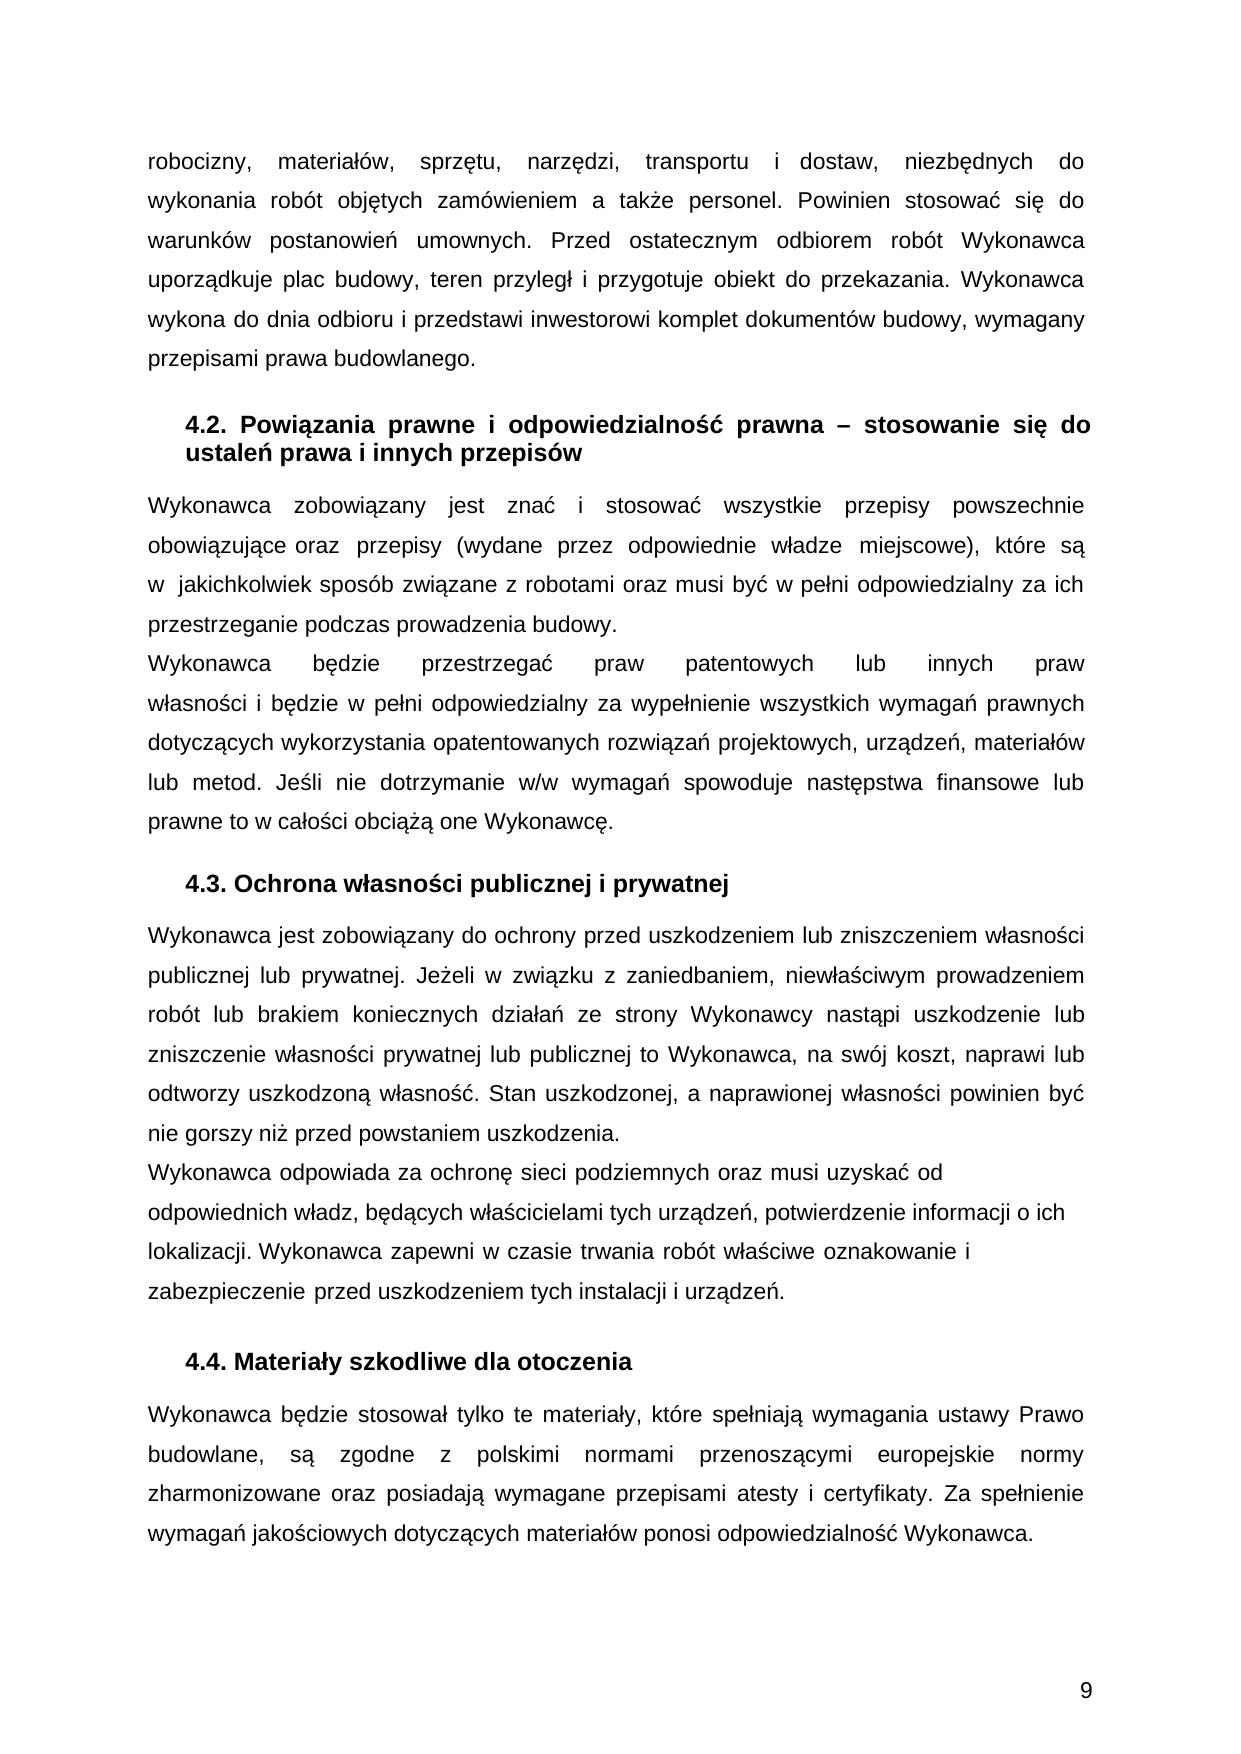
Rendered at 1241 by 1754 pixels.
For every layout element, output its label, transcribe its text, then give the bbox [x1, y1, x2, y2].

text Wykonawca zobowiązany jest znać i stosować wszystkie przepisy powszechnie obowiązujące oraz przepisy (wydane przez odpowiednie władze miejscowe), które są w jakichkolwiek sposób związane z robotami oraz musi być w pełni odpowiedzialny za ich przestrzeganie podczas prowadzenia budowy. [148, 492, 1084, 637]
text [148, 148, 1084, 371]
text Wykonawca będzie przestrzegać praw patentowych lub innych praw własności i będzie w pełni odpowiedzialny za wypełnienie wszystkich wymagań prawnych dotyczących wykorzystania opatentowanych rozwiązań projektowych, urządzeń, materiałów lub metod. Jeśli nie dotrzymanie w/w wymagań spowoduje następstwa finansowe lub prawne to w całości obciążą one Wykonawcę. [148, 650, 1084, 834]
text Wykonawca jest zobowiązany do ochrony przed uszkodzeniem lub zniszczeniem własności publicznej lub prywatnej. Jeżeli w związku z zaniedbaniem, niewłaściwym prowadzeniem robót lub brakiem koniecznych działań ze strony Wykonawcy nastąpi uszkodzenie lub zniszczenie własności prywatnej lub publicznej to Wykonawca, na swój koszt, naprawi lub odtworzy uszkodzoną własność. Stan uszkodzonej, a naprawionej własności powinien być nie gorszy niż przed powstaniem uszkodzenia. [148, 922, 1085, 1146]
text Wykonawca odpowiada za ochronę sieci podziemnych oraz musi uzyskać od odpowiednich władz, będących właścicielami tych urządzeń, potwierdzenie informacji o ich lokalizacji. Wykonawca zapewni w czasie trwania robót właściwe oznakowanie i zabezpieczenie przed uszkodzeniem tych instalacji i urządzeń. [148, 1159, 1084, 1304]
subtitle 4.4. Materiały szkodliwe dla otoczenia [185, 1347, 1092, 1376]
subtitle 4.3. Ochrona własności publicznej i prywatnej [185, 868, 1092, 897]
subtitle 4.2. Powiązania prawne i odpowiedzialność prawna – stosowanie się do ustaleń prawa i innych przepisów [185, 409, 1092, 467]
text Wykonawca będzie stosował tylko te materiały, które spełniają wymagania ustawy Prawo budowlane, są zgodne z polskimi normami przenoszącymi europejskie normy zharmonizowane oraz posiadają wymagane przepisami atesty i certyfikaty. Za spełnienie wymagań jakościowych dotyczących materiałów ponosi odpowiedzialność Wykonawca. [148, 1401, 1084, 1546]
